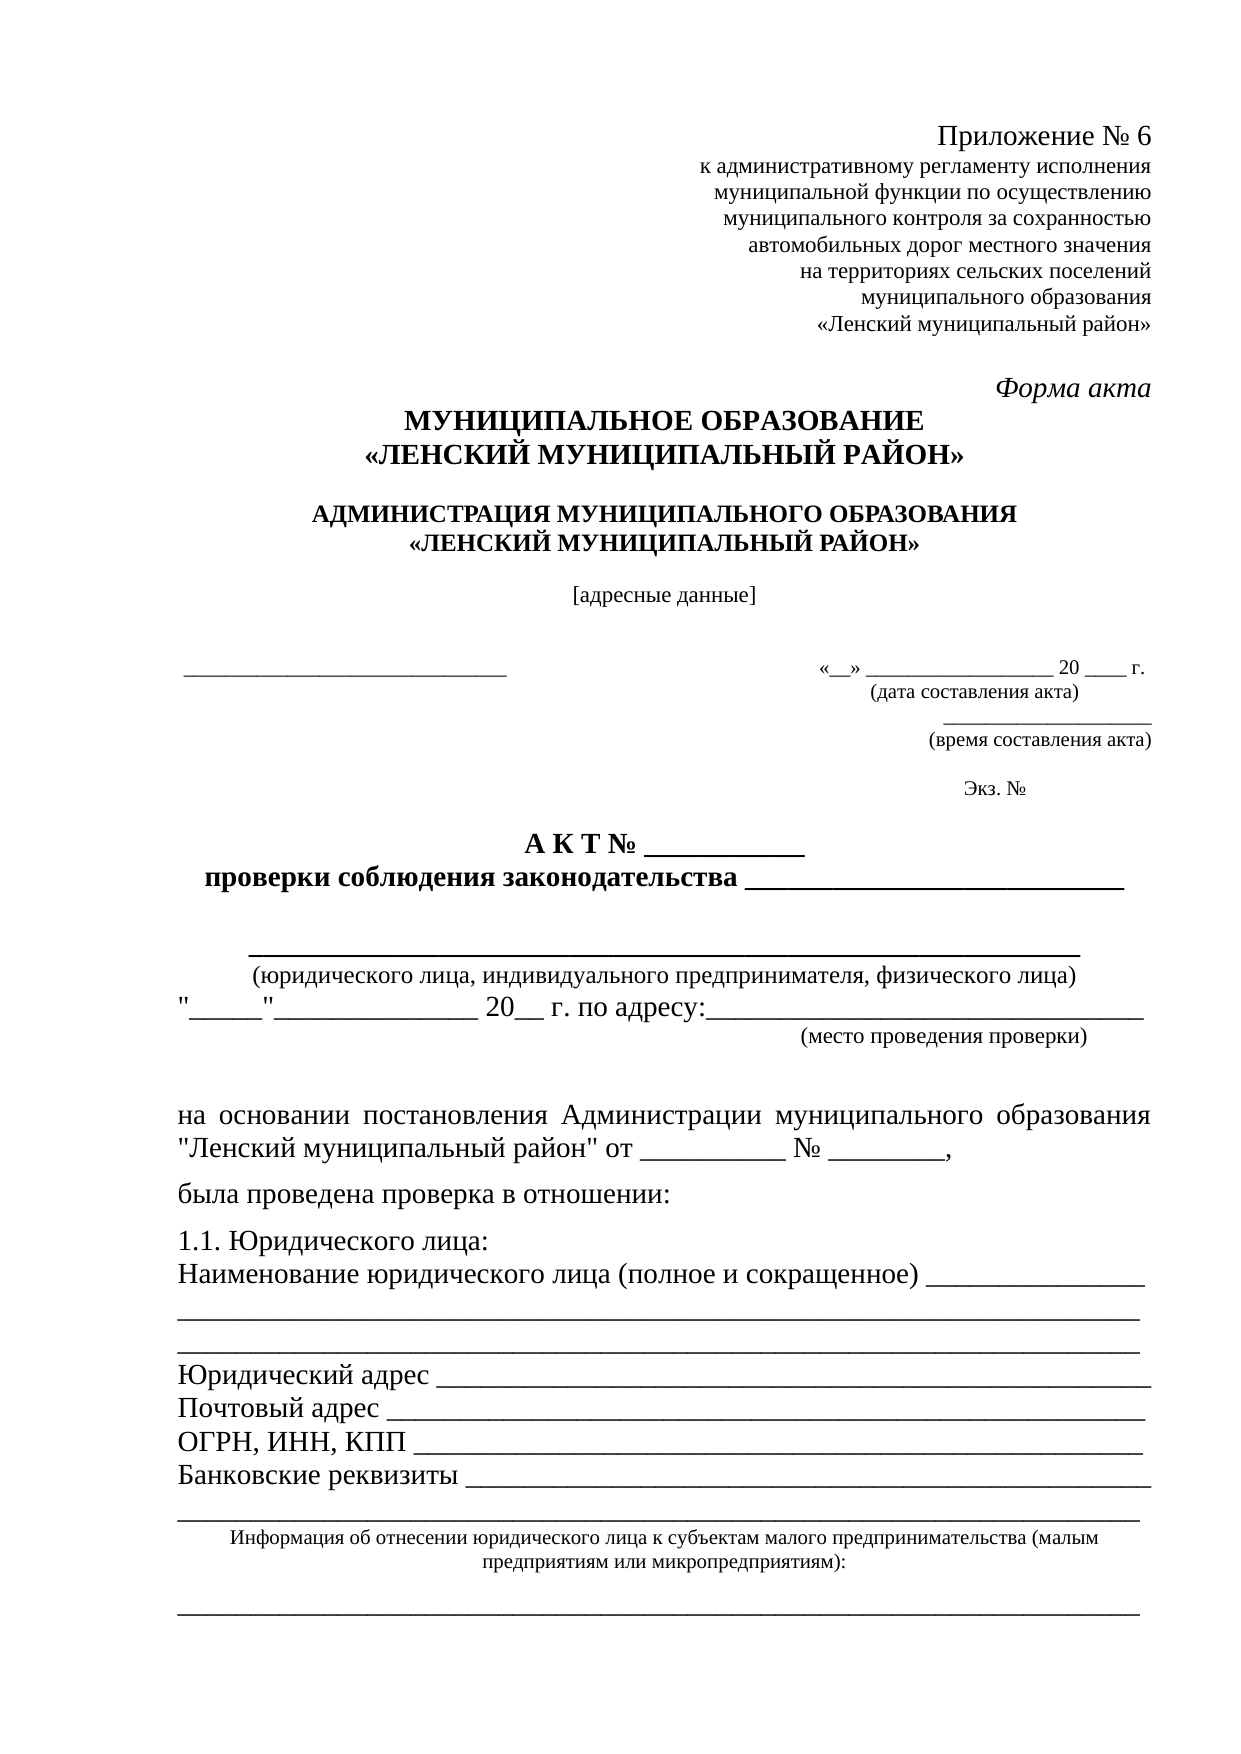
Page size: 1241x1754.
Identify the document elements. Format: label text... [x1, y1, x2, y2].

text Информация об отнесении юридического лица к субъектам малого предпринимательства (малым предприятиям или микропредприятиям): [177, 1524, 1152, 1573]
text __________________________________________________________________ [177, 1491, 1152, 1524]
text ____________________________________________________________________________________________________________________________________ [177, 1290, 1152, 1357]
text __________________________________________________________________ [177, 1585, 1152, 1619]
text (место проведения проверки) [177, 1022, 1152, 1049]
text А К Т № ___________ [177, 826, 1152, 859]
subtitle ОГРН, ИНН, КПП __________________________________________________ [177, 1424, 1152, 1457]
text (юридического лица, индивидуального предпринимателя, физического лица) [177, 960, 1152, 989]
title МУНИЦИПАЛЬНОЕ ОБРАЗОВАНИЕ [177, 403, 1152, 437]
text (дата составления акта) [177, 679, 1152, 703]
text (время составления акта) [177, 727, 1152, 751]
subtitle Банковские реквизиты _______________________________________________ [177, 1457, 1152, 1491]
text Приложение № 6 [177, 118, 1152, 152]
text к административному регламенту исполнения [177, 152, 1152, 178]
text Экз. № [177, 775, 1152, 799]
text муниципального контроля за сохранностью [177, 204, 1152, 231]
text на территориях сельских поселений [177, 257, 1152, 283]
text _________________________________________________________ [177, 926, 1152, 960]
text ____________________ [177, 703, 1152, 727]
text муниципального образования [177, 283, 1152, 310]
text 1.1. Юридического лица: [177, 1223, 1152, 1256]
text проверки соблюдения законодательства __________________________ [177, 859, 1152, 893]
text «Ленский муниципальный район» [177, 310, 1152, 336]
text "_____"______________ 20__ г. по адресу:______________________________ [177, 989, 1152, 1022]
text _______________________________ «__» __________________ 20 ____ г. [177, 655, 1152, 679]
subtitle Почтовый адрес ____________________________________________________ [177, 1390, 1152, 1424]
text автомобильных дорог местного значения [177, 231, 1152, 257]
text была проведена проверка в отношении: [177, 1177, 1152, 1210]
title «ЛЕНСКИЙ МУНИЦИПАЛЬНЫЙ РАЙОН» [177, 437, 1152, 470]
subtitle АДМИНИСТРАЦИЯ МУНИЦИПАЛЬНОГО ОБРАЗОВАНИЯ [177, 499, 1152, 528]
text [адресные данные] [177, 581, 1152, 607]
text Форма акта [177, 370, 1152, 403]
text Наименование юридического лица (полное и сокращенное) _______________ [177, 1256, 1152, 1290]
subtitle Юридический адрес _________________________________________________ [177, 1357, 1152, 1390]
subtitle «ЛЕНСКИЙ МУНИЦИПАЛЬНЫЙ РАЙОН» [177, 528, 1152, 557]
text муниципальной функции по осуществлению [177, 178, 1152, 204]
text на основании постановления Администрации муниципального образования "Ленский муниципальный район" от __________ № ________, [177, 1097, 1152, 1164]
